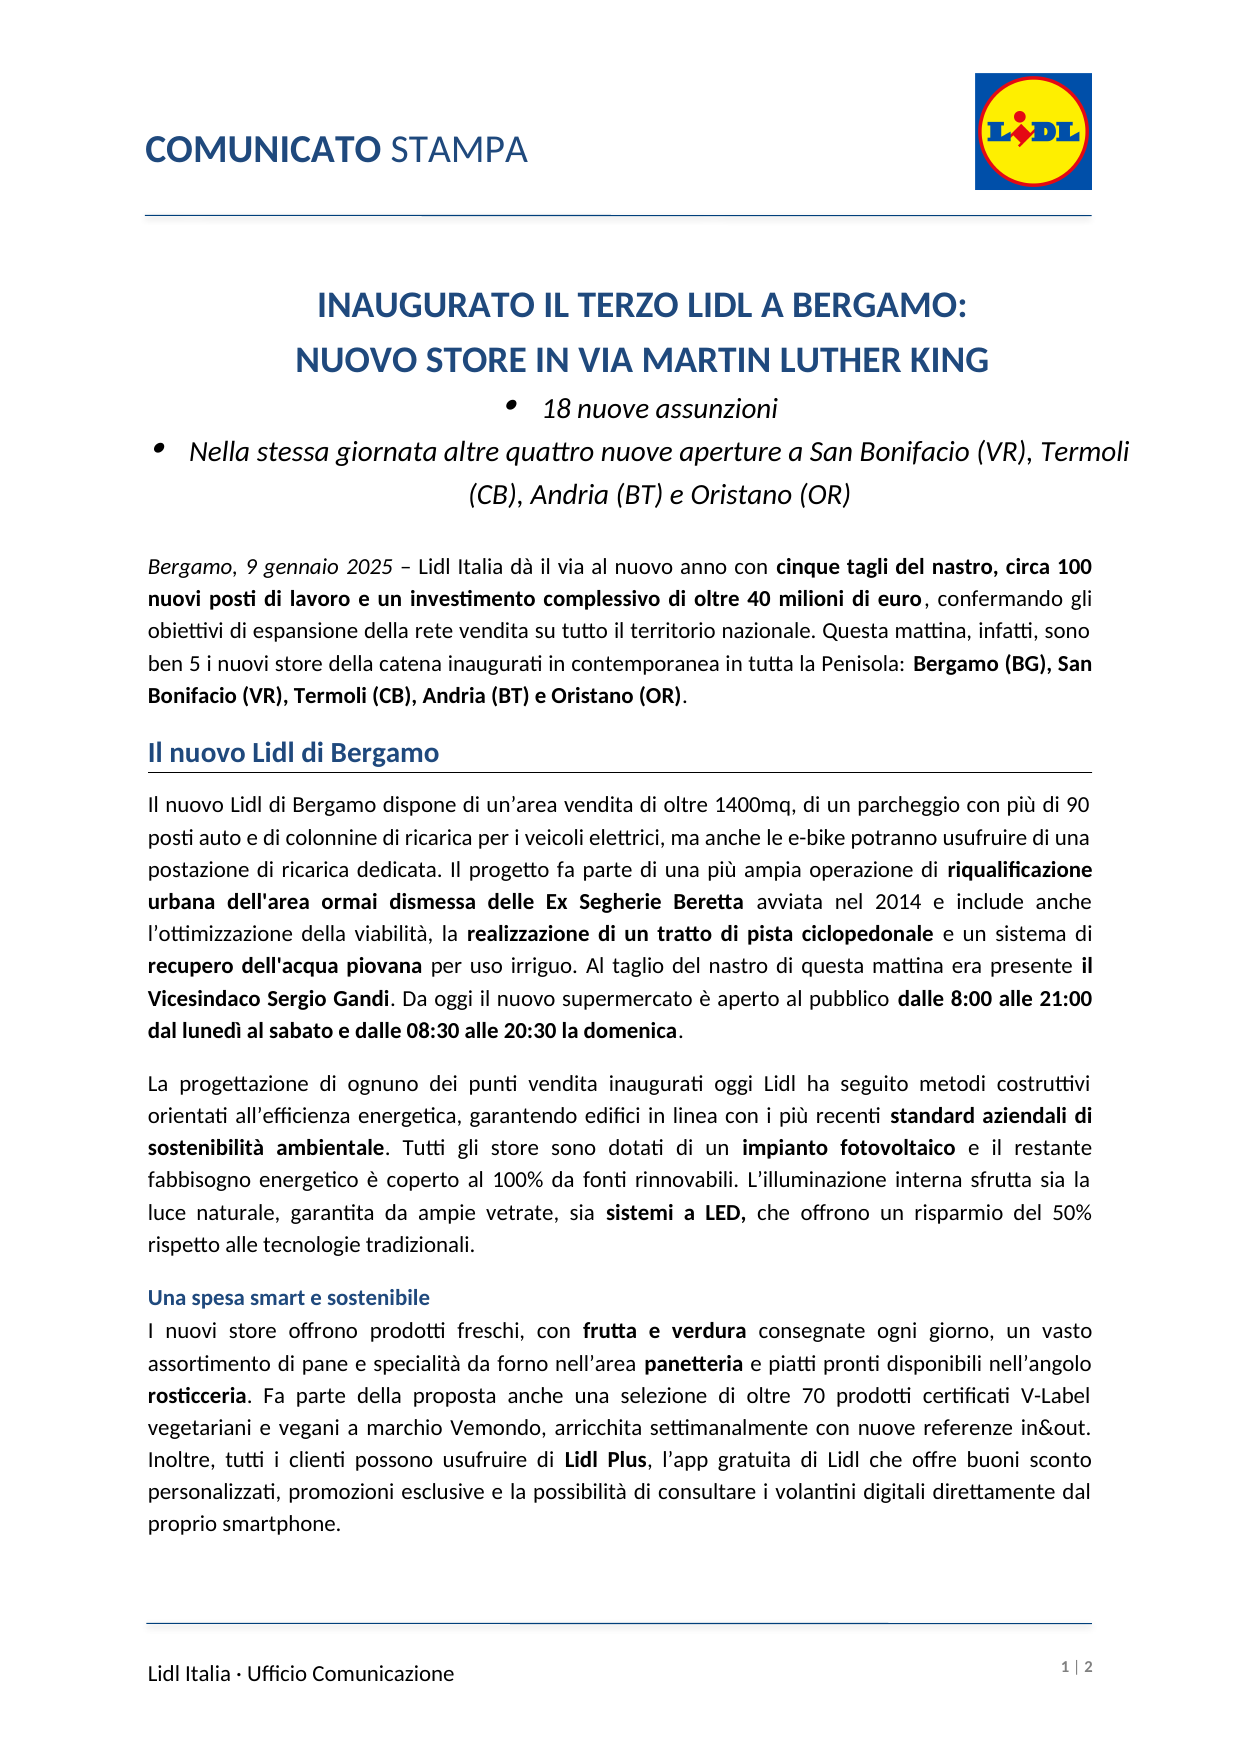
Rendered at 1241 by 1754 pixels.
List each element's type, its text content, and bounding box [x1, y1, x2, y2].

text Il nuovo Lidl di Bergamo dispone di un’area vendita di oltre 1400mq, di un parcheggio con più di 90 posti auto e di colonnine di ricarica per i veicoli elettrici, ma anche le e-bike potranno usufruire di una postazione di ricarica dedicata. Il progetto fa parte di una più ampia operazione di riqualificazione urbana dell'area ormai dismessa delle Ex Segherie Beretta avviata nel 2014 e include anche l’ottimizzazione della viabilità, la realizzazione di un tratto di pista ciclopedonale e un sistema di recupero dell'acqua piovana per uso irriguo. Al taglio del nastro di questa mattina era presente il Vicesindaco Sergio Gandi. Da oggi il nuovo supermercato è aperto al pubblico dalle 8:00 alle 21:00 dal lunedì al sabato e dalle 08:30 alle 20:30 la domenica. [148, 791, 1092, 1044]
text Bergamo, 9 gennaio 2025 – Lidl Italia dà il via al nuovo anno con cinque tagli del nastro, circa 100 nuovi posti di lavoro e un investimento complessivo di oltre 40 milioni di euro, confermando gli obiettivi di espansione della rete vendita su tutto il territorio nazionale. Questa mattina, infatti, sono ben 5 i nuovi store della catena inaugurati in contemporanea in tutta la Penisola: Bergamo (BG), San Bonifacio (VR), Termoli (CB), Andria (BT) e Oristano (OR). [148, 552, 1092, 709]
list 18 nuove assunzioni [148, 391, 1137, 426]
picture [974, 72, 1093, 191]
text Il nuovo Lidl di Bergamo [148, 734, 1092, 772]
text INAUGURATO IL terzo lidl a Bergamo: [148, 281, 1137, 326]
text La progettazione di ognuno dei punti vendita inaugurati oggi Lidl ha seguito metodi costruttivi orientati all’efficienza energetica, garantendo edifici in linea con i più recenti standard aziendali di sostenibilità ambientale. Tutti gli store sono dotati di un impianto fotovoltaico e il restante fabbisogno energetico è coperto al 100% da fonti rinnovabili. L’illuminazione interna sfrutta sia la luce naturale, garantita da ampie vetrate, sia sistemi a LED, che offrono un risparmio del 50% rispetto alle tecnologie tradizionali. [148, 1069, 1092, 1258]
text nuovo store in via Martin Luther King [148, 336, 1137, 381]
list Nella stessa giornata altre quattro nuove aperture a San Bonifacio (VR), Termoli (CB), Andria (BT) e Oristano (OR) [148, 433, 1137, 512]
text Una spesa smart e sostenibile [148, 1283, 1092, 1311]
text I nuovi store offrono prodotti freschi, con frutta e verdura consegnate ogni giorno, un vasto assortimento di pane e specialità da forno nell’area panetteria e piatti pronti disponibili nell’angolo rosticceria. Fa parte della proposta anche una selezione di oltre 70 prodotti certificati V-Label vegetariani e vegani a marchio Vemondo, arricchita settimanalmente con nuove referenze in&out. Inoltre, tutti i clienti possono usufruire di Lidl Plus, l’app gratuita di Lidl che offre buoni sconto personalizzati, promozioni esclusive e la possibilità di consultare i volantini digitali direttamente dal proprio smartphone. [148, 1316, 1092, 1538]
